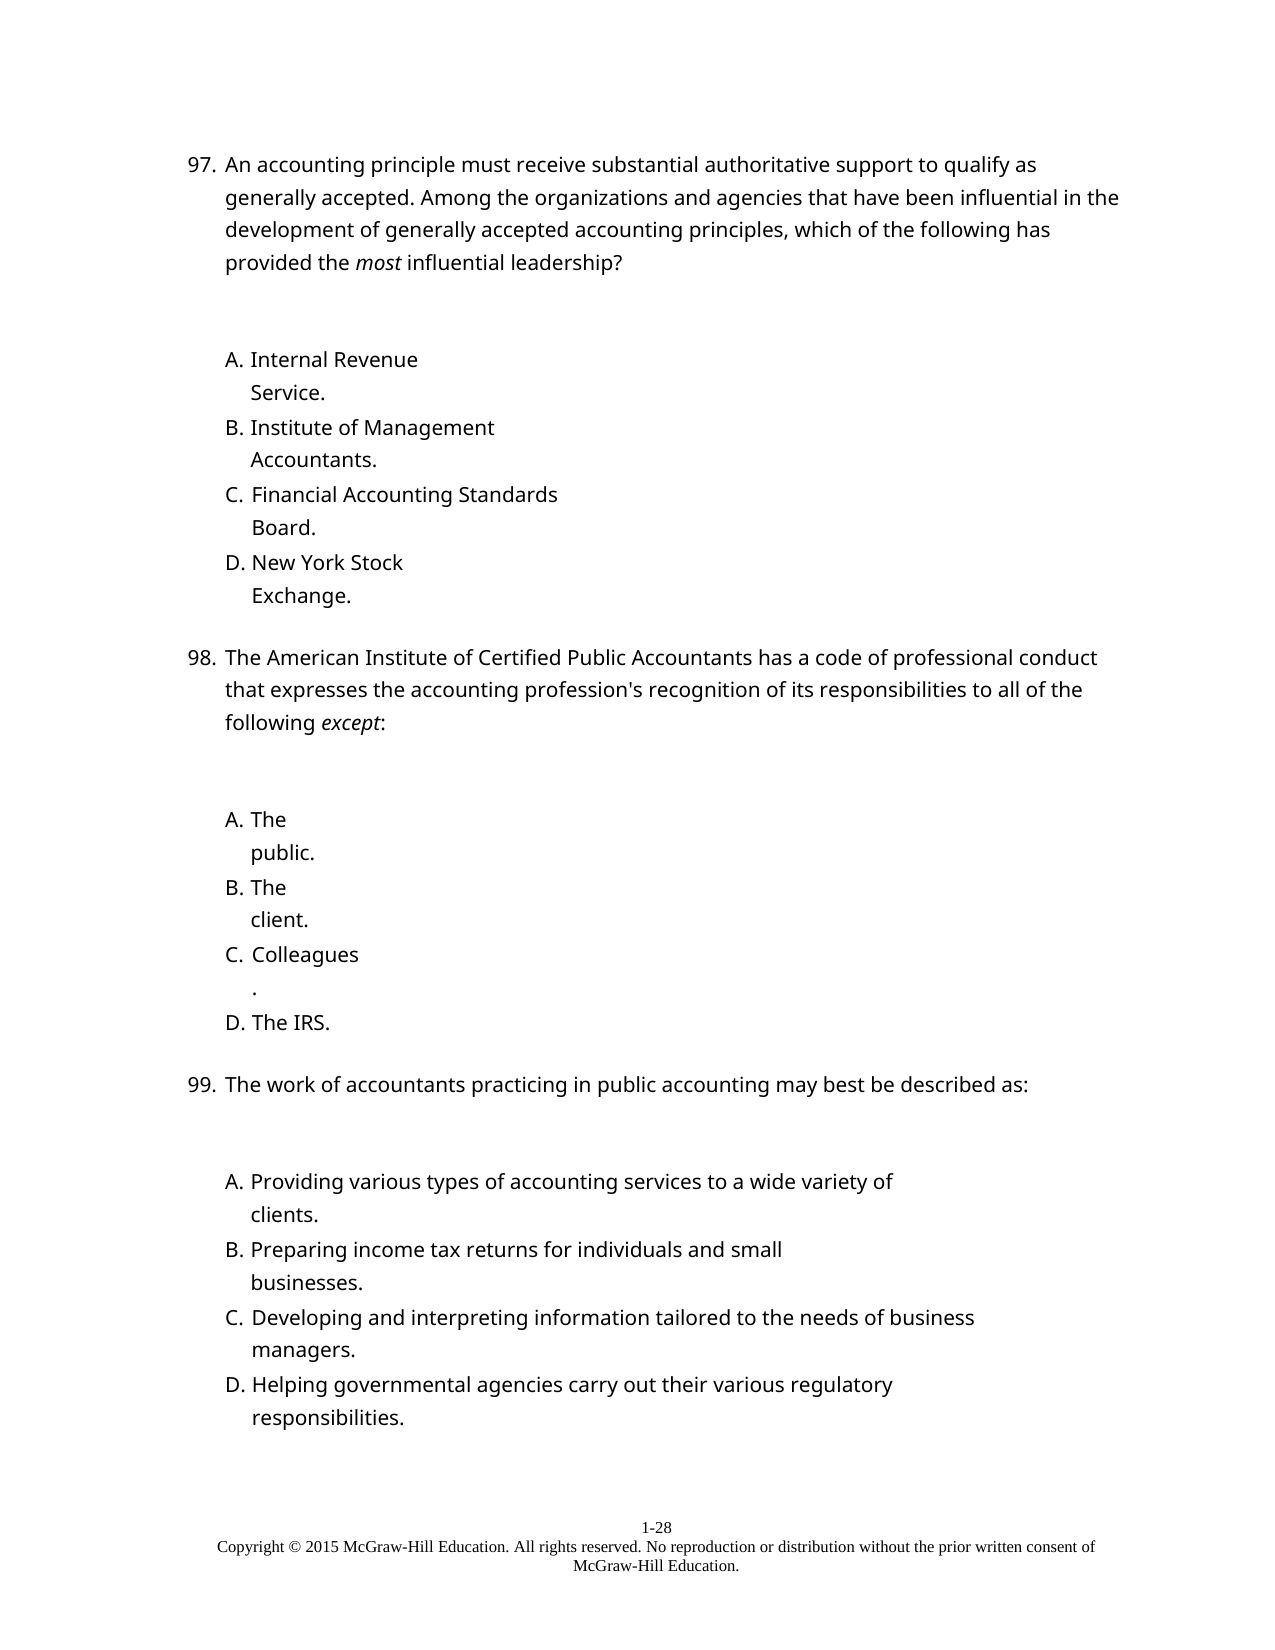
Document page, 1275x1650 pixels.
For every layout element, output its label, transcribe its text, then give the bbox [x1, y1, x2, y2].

table_header 97. [188, 150, 225, 613]
table_header 99. [188, 1070, 225, 1436]
table_header The American Institute of Certified Public Accountants has a code of professional conduct that expresses the accounting profession's recognition of its responsibilities to all of the following except: [225, 643, 1125, 1041]
table_header The work of accountants practicing in public accounting may best be described as: [225, 1070, 1125, 1436]
table_header 98. [188, 643, 225, 1041]
table_header An accounting principle must receive substantial authoritative support to qualify as generally accepted. Among the organizations and agencies that have been influential in the development of generally accepted accounting principles, which of the following has provided the most influential leadership? [225, 150, 1125, 613]
